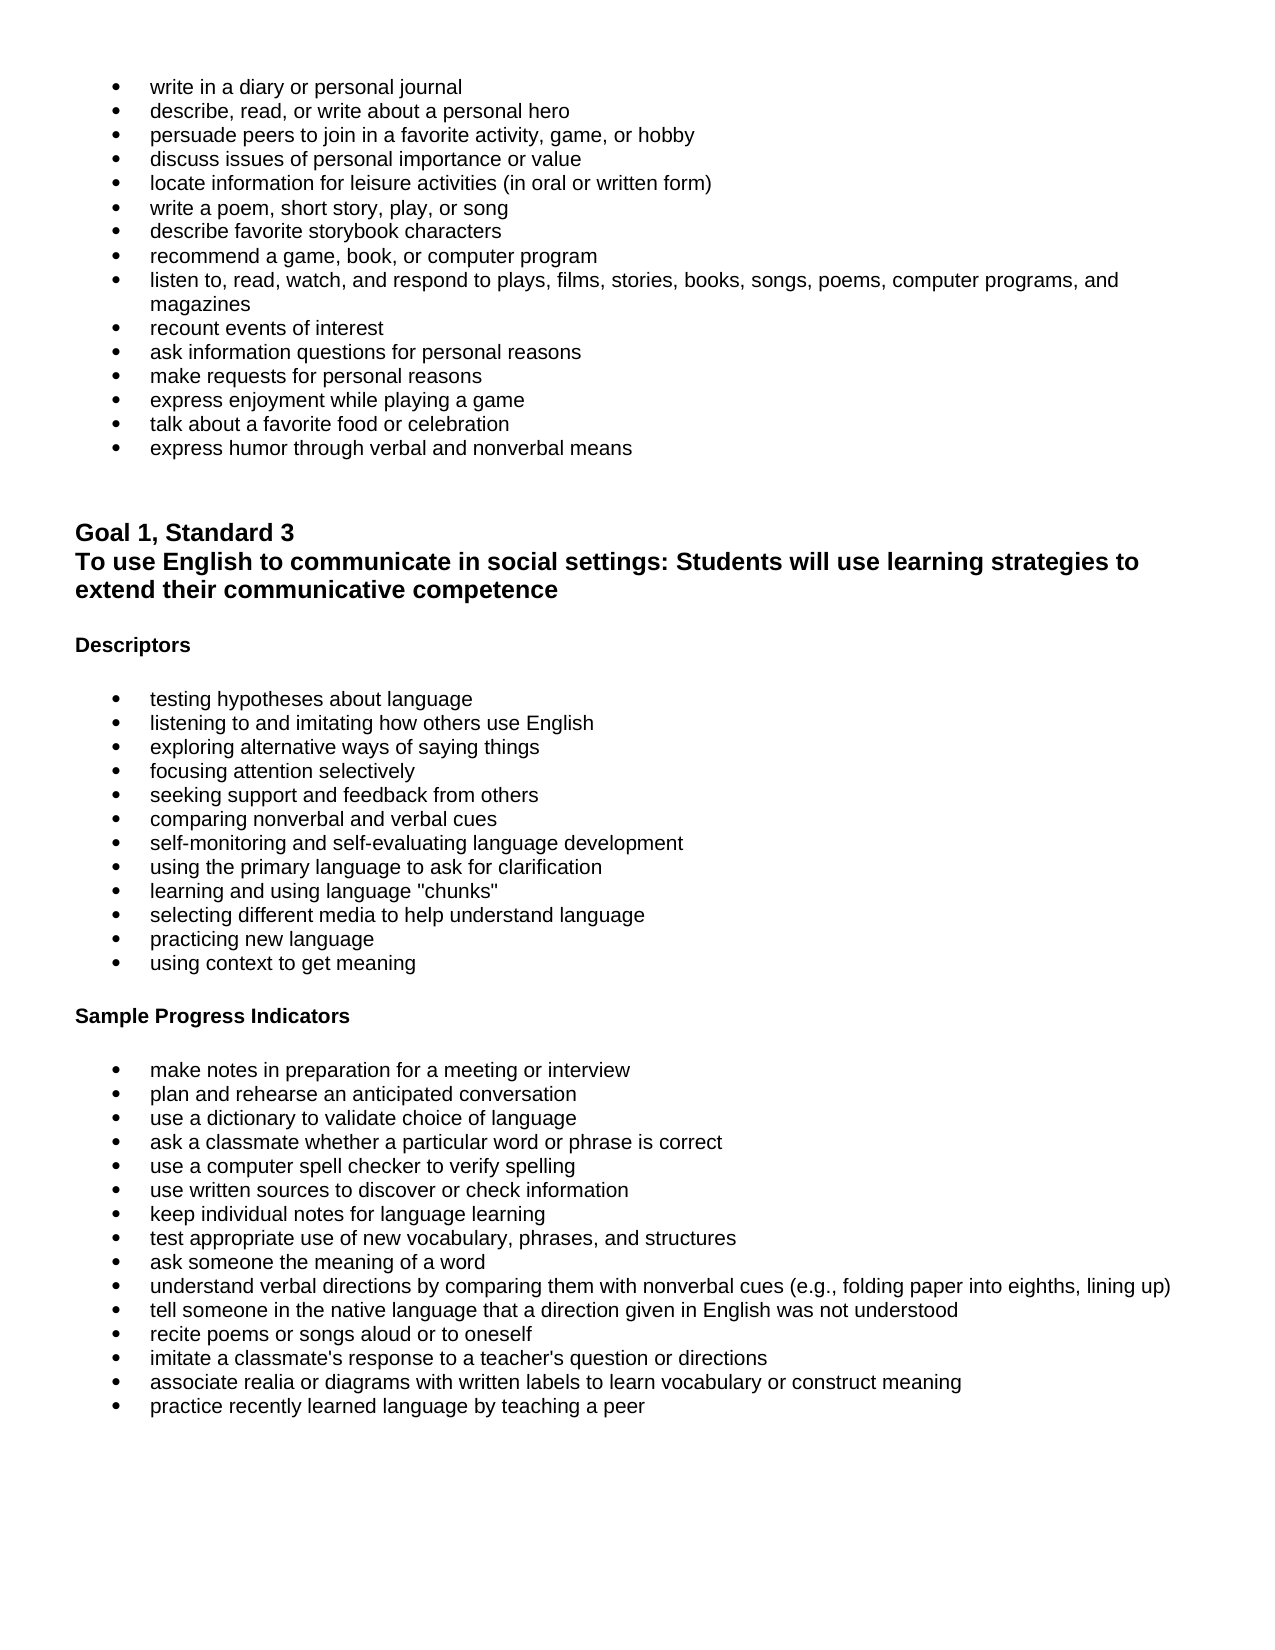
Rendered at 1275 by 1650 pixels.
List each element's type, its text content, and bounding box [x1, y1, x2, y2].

list use a dictionary to validate choice of language [112, 1106, 1200, 1129]
list using context to get meaning [112, 951, 1200, 975]
list describe, read, or write about a personal hero [112, 99, 1200, 123]
list discuss issues of personal importance or value [112, 147, 1200, 171]
list focusing attention selectively [112, 758, 1200, 783]
list exploring alternative ways of saying things [112, 734, 1200, 758]
list make notes in preparation for a meeting or interview [112, 1057, 1200, 1081]
list locate information for leisure activities (in oral or written form) [112, 171, 1200, 195]
list tell someone in the native language that a direction given in English was not understood [112, 1298, 1200, 1322]
list ask information questions for personal reasons [112, 339, 1200, 364]
text Sample Progress Indicators [75, 1004, 1200, 1028]
list express enjoyment while playing a game [112, 388, 1200, 412]
list understand verbal directions by comparing them with nonverbal cues (e.g., folding paper into eighths, lining up) [112, 1274, 1200, 1298]
list recommend a game, book, or computer program [112, 243, 1200, 267]
list selecting different media to help understand language [112, 903, 1200, 927]
list listening to and imitating how others use English [112, 710, 1200, 734]
list testing hypotheses about language [112, 686, 1200, 710]
list ask someone the meaning of a word [112, 1250, 1200, 1274]
list recite poems or songs aloud or to oneself [112, 1322, 1200, 1346]
list use a computer spell checker to verify spelling [112, 1154, 1200, 1178]
list practicing new language [112, 927, 1200, 951]
list practice recently learned language by teaching a peer [112, 1394, 1200, 1418]
list make requests for personal reasons [112, 364, 1200, 388]
list write a poem, short story, play, or song [112, 195, 1200, 219]
list persuade peers to join in a favorite activity, game, or hobby [112, 123, 1200, 147]
list describe favorite storybook characters [112, 219, 1200, 243]
list using the primary language to ask for clarification [112, 855, 1200, 879]
list express humor through verbal and nonverbal means [112, 436, 1200, 460]
list use written sources to discover or check information [112, 1178, 1200, 1202]
list listen to, read, watch, and respond to plays, films, stories, books, songs, poems, computer programs, and magazines [112, 267, 1200, 316]
text Goal 1, Standard 3 To use English to communicate in social settings: Students will use learning strategies to extend their communicative competence [75, 518, 1200, 604]
list test appropriate use of new vocabulary, phrases, and structures [112, 1226, 1200, 1250]
text Descriptors [75, 633, 1200, 657]
list talk about a favorite food or celebration [112, 412, 1200, 436]
list ask a classmate whether a particular word or phrase is correct [112, 1129, 1200, 1154]
list imitate a classmate's response to a teacher's question or directions [112, 1346, 1200, 1370]
list learning and using language "chunks" [112, 879, 1200, 903]
list seeking support and feedback from others [112, 783, 1200, 807]
list associate realia or diagrams with written labels to learn vocabulary or construct meaning [112, 1370, 1200, 1394]
list self-monitoring and self-evaluating language development [112, 831, 1200, 855]
list write in a diary or personal journal [112, 75, 1200, 99]
list comparing nonverbal and verbal cues [112, 807, 1200, 831]
list plan and rehearse an anticipated conversation [112, 1081, 1200, 1106]
list recount events of interest [112, 316, 1200, 339]
list keep individual notes for language learning [112, 1202, 1200, 1226]
